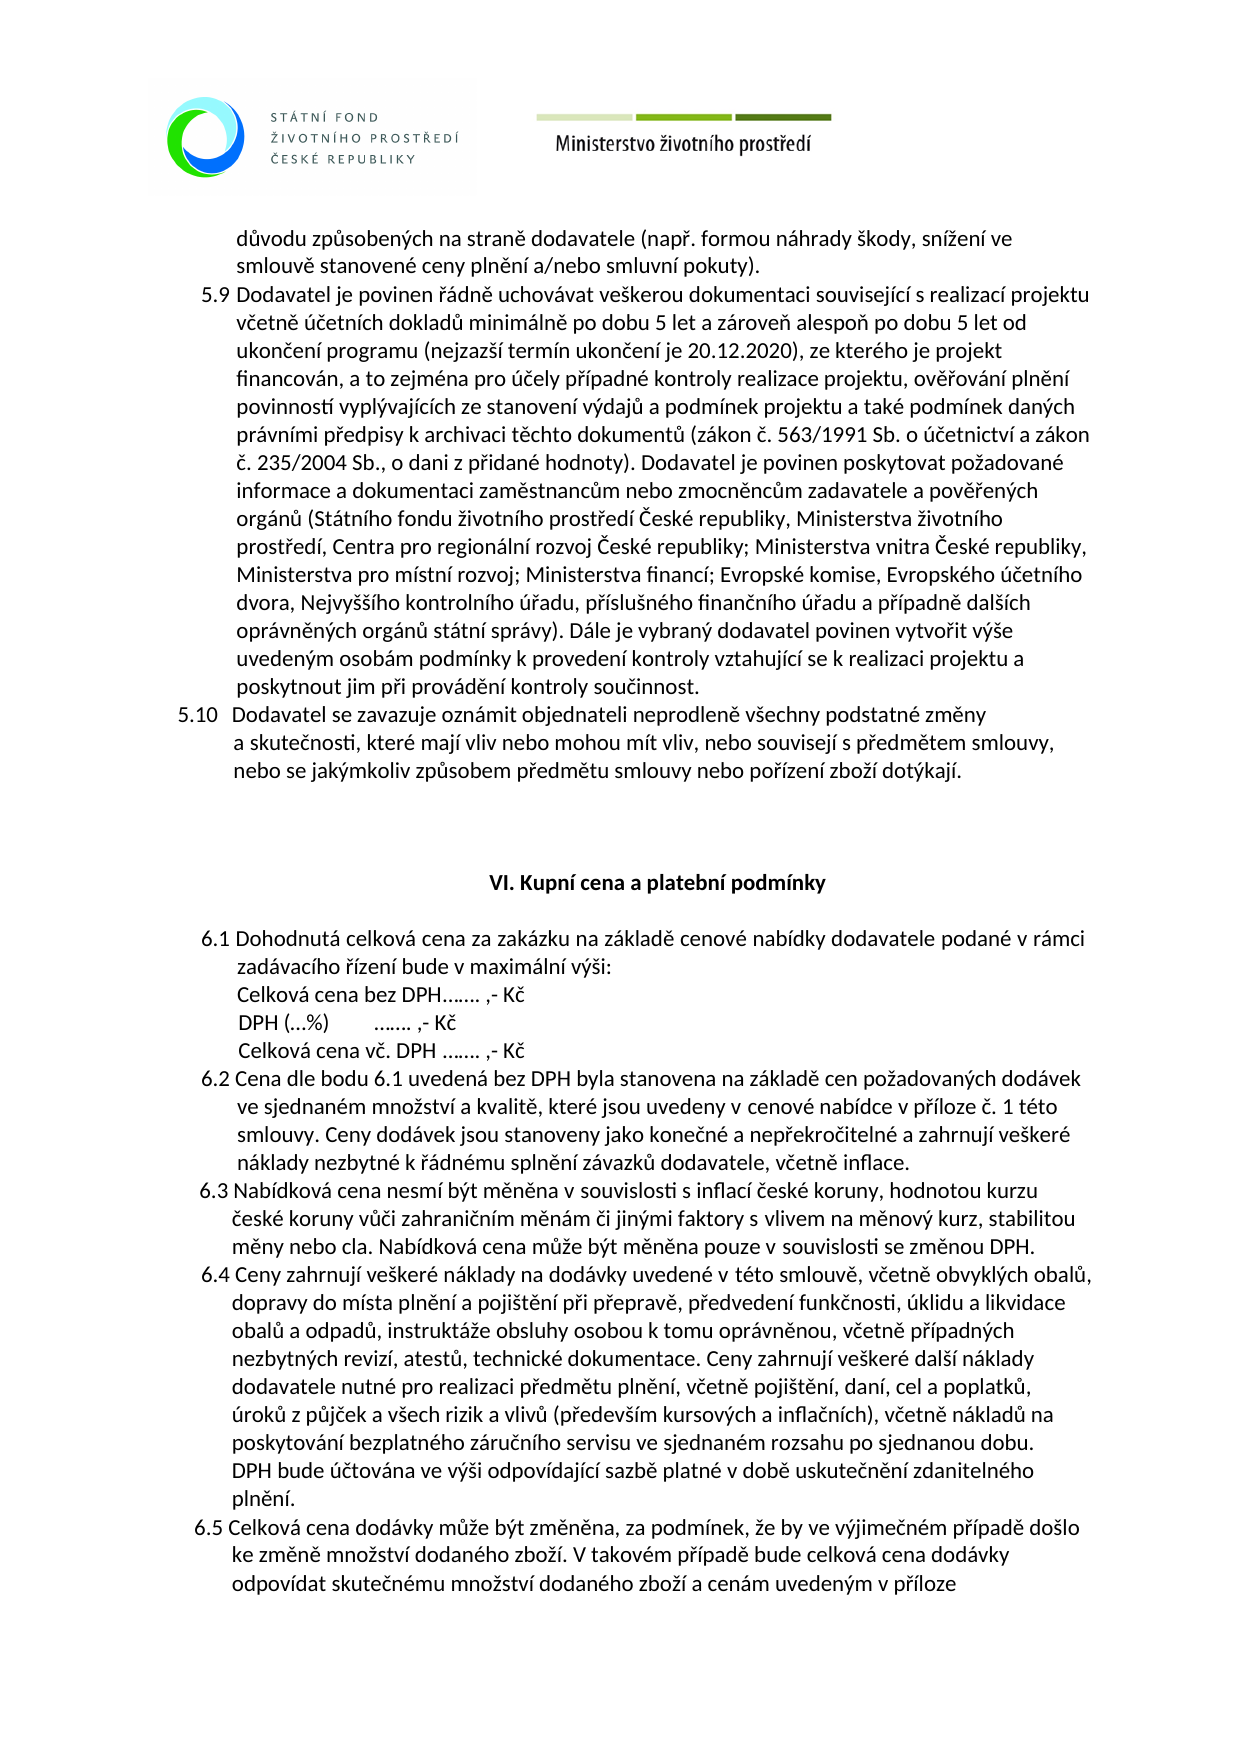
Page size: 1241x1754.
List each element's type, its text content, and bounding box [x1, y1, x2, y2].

list Celková cena vč. DPH ……. ,- Kč [223, 1036, 1093, 1064]
list ke změně množství dodaného zboží. V takovém případě bude celková cena dodávky [201, 1541, 1093, 1569]
text ve sjednaném množství a kvalitě, které jsou uvedeny v cenové nabídce v příloze č. 1 této [201, 1092, 1093, 1120]
picture [147, 78, 477, 196]
list VI. Kupní cena a platební podmínky [223, 868, 1093, 896]
list obalů a odpadů, instruktáže obsluhy osobou k tomu oprávněnou, včetně případných [201, 1316, 1093, 1344]
text smlouvy. Ceny dodávek jsou stanoveny jako konečné a nepřekročitelné a zahrnují veškeré [201, 1120, 1093, 1148]
text plnění. [201, 1484, 1093, 1513]
list úroků z půjček a všech rizik a vlivů (především kursových a inflačních), včetně nákladů na [201, 1401, 1093, 1428]
list nezbytných revizí, atestů, technické dokumentace. Ceny zahrnují veškeré další náklady [201, 1344, 1093, 1372]
text náklady nezbytné k řádnému splnění závazků dodavatele, včetně inflace. [201, 1148, 1093, 1176]
list DPH (…%) ……. ,- Kč [223, 1008, 1093, 1036]
text 6.2 Cena dle bodu 6.1 uvedená bez DPH byla stanovena na základě cen požadovaných dodávek [201, 1064, 1093, 1092]
text 6.3 Nabídková cena nesmí být měněna v souvislosti s inflací české koruny, hodnotou kurzu [148, 1176, 1093, 1204]
list Dodavatel je povinen řádně uchovávat veškerou dokumentaci související s realizací projektu včetně účetních dokladů minimálně po dobu 5 let a zároveň alespoň po dobu 5 let od ukončení programu (nejzazší termín ukončení je 20.12.2020), ze kterého je projekt financován, a to zejména pro účely případné kontroly realizace projektu, ověřování plnění povinností vyplývajících ze stanovení výdajů a podmínek projektu a také podmínek daných právními předpisy k archivaci těchto dokumentů (zákon č. 563/1991 Sb. o účetnictví a zákon č. 235/2004 Sb., o dani z přidané hodnoty). Dodavatel je povinen poskytovat požadované informace a dokumentaci zaměstnancům nebo zmocněncům zadavatele a pověřených orgánů (Státního fondu životního prostředí České republiky, Ministerstva životního prostředí, Centra pro regionální rozvoj České republiky; Ministerstva vnitra České republiky, Ministerstva pro místní rozvoj; Ministerstva financí; Evropské komise, Evropského účetního dvora, Nejvyššího kontrolního úřadu, příslušného finančního úřadu a případně dalších oprávněných orgánů státní správy). Dále je vybraný dodavatel povinen vytvořit výše uvedeným osobám podmínky k provedení kontroly vztahující se k realizaci projektu a poskytnout jim při provádění kontroly součinnost. [201, 280, 1093, 700]
list Celková cena bez DPH ……. ,- Kč [201, 980, 1093, 1008]
list a skutečnosti, které mají vliv nebo mohou mít vliv, nebo souvisejí s předmětem smlouvy, [213, 728, 1093, 756]
list Dodavatel se zavazuje oznámit objednateli neprodleně všechny podstatné změny [177, 700, 1093, 728]
text 6.1 Dohodnutá celková cena za zakázku na základě cenové nabídky dodavatele podané v rámci zadávacího řízení bude v maximální výši: [201, 924, 1093, 980]
list 6.4 Ceny zahrnují veškeré náklady na dodávky uvedené v této smlouvě, včetně obvyklých obalů, dopravy do místa plnění a pojištění při přepravě, předvedení funkčnosti, úklidu a likvidace [201, 1260, 1093, 1316]
list DPH bude účtována ve výši odpovídající sazbě platné v době uskutečnění zdanitelného [201, 1457, 1093, 1484]
list poskytování bezplatného záručního servisu ve sjednaném rozsahu po sjednanou dobu. [201, 1428, 1093, 1457]
text české koruny vůči zahraničním měnám či jinými faktory s vlivem na měnový kurz, stabilitou [148, 1204, 1093, 1232]
text 6.5 Celková cena dodávky může být změněna, za podmínek, že by ve výjimečném případě došlo [148, 1513, 1093, 1541]
list dodavatele nutné pro realizaci předmětu plnění, včetně pojištění, daní, cel a poplatků, [201, 1372, 1093, 1401]
picture [507, 73, 860, 196]
list odpovídat skutečnému množství dodaného zboží a cenám uvedeným v příloze [201, 1569, 1093, 1597]
list nebo se jakýmkoliv způsobem předmětu smlouvy nebo pořízení zboží dotýkají. [213, 756, 1093, 784]
text měny nebo cla. Nabídková cena může být měněna pouze v souvislosti se změnou DPH. [148, 1232, 1093, 1260]
